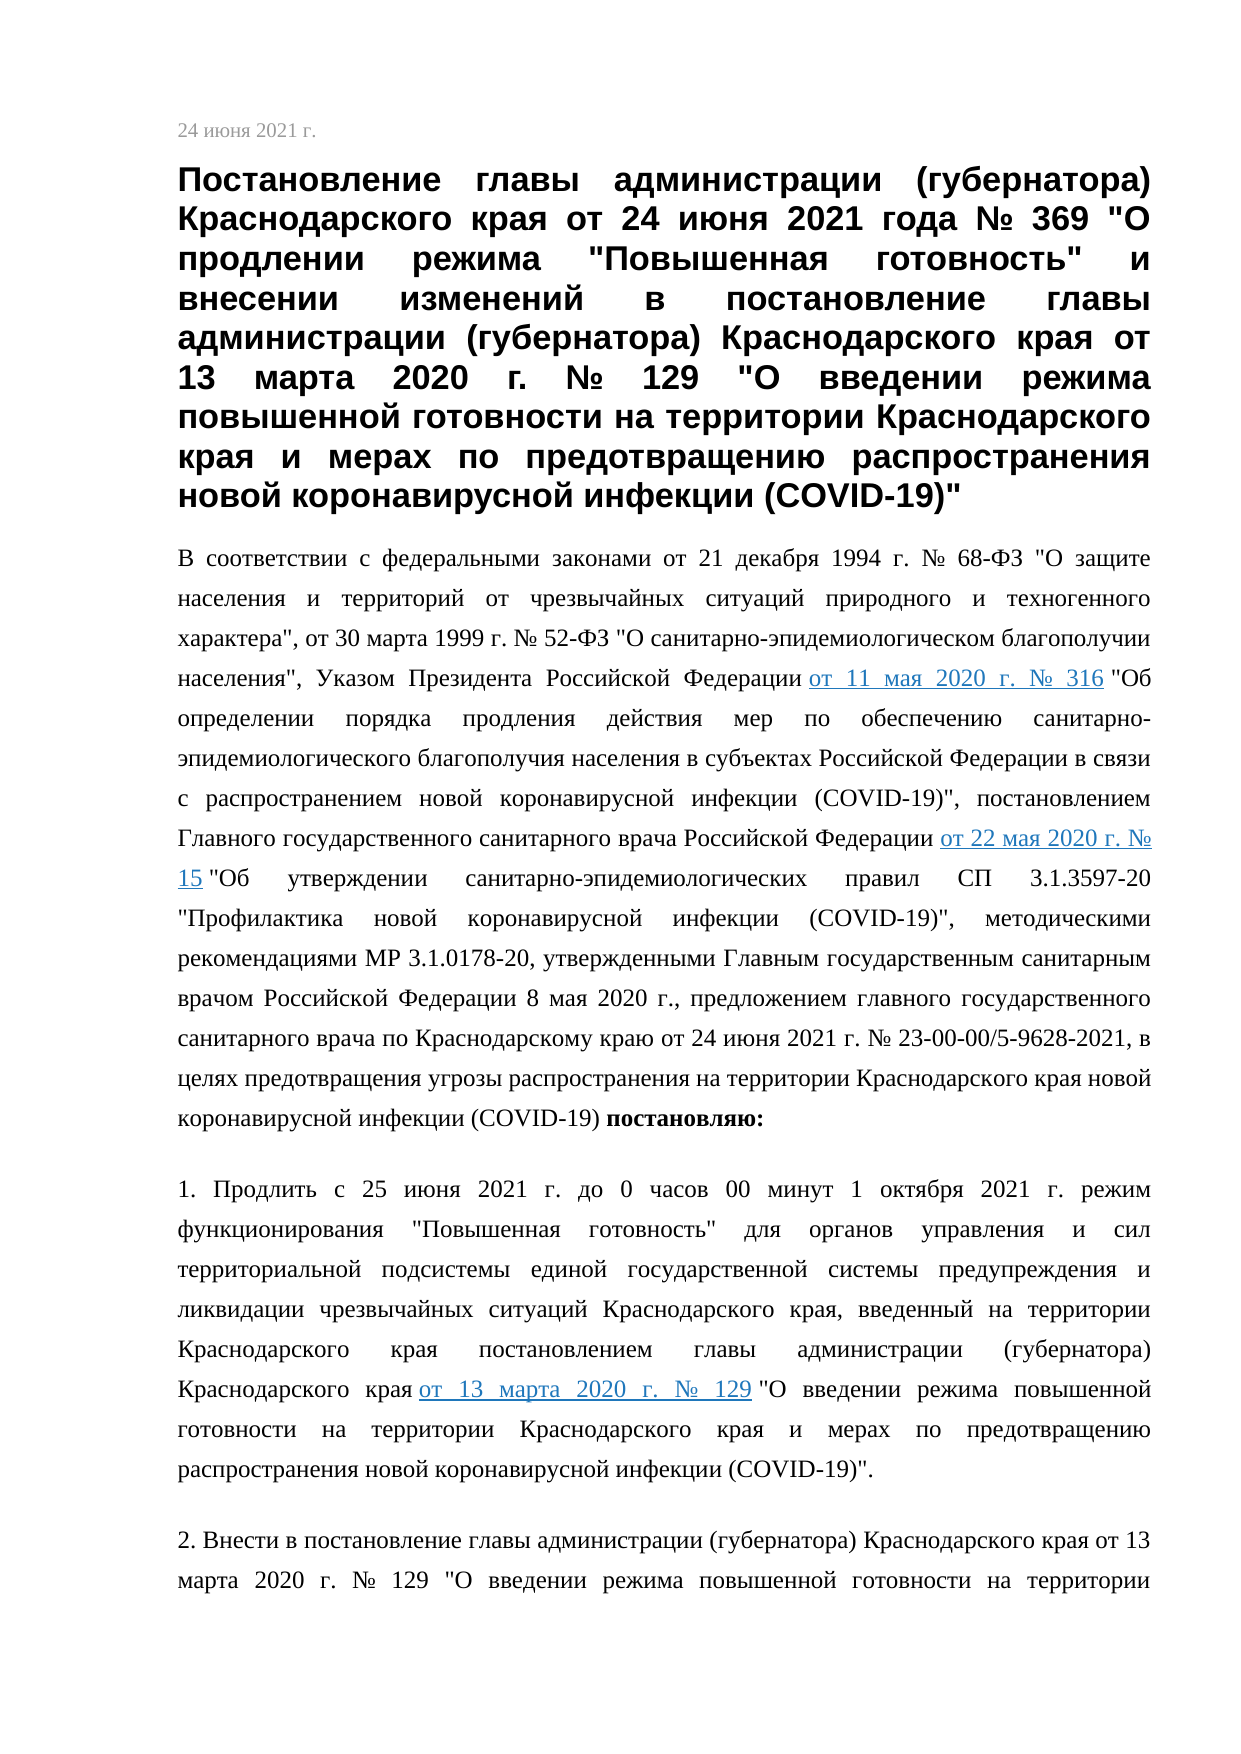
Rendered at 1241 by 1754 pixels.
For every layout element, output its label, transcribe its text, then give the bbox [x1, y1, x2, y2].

text 1. Продлить с 25 июня 2021 г. до 0 часов 00 минут 1 октября 2021 г. режим функционирования "Повышенная готовность" для органов управления и сил территориальной подсистемы единой государственной системы предупреждения и ликвидации чрезвычайных ситуаций Краснодарского края, введенный на территории Краснодарского края постановлением главы администрации (губернатора) Краснодарского края от 13 марта 2020 г. № 129 "О введении режима повышенной готовности на территории Краснодарского края и мерах по предотвращению распространения новой коронавирусной инфекции (COVID-19)". [177, 1163, 1152, 1483]
text Постановление главы администрации (губернатора) Краснодарского края от 24 июня 2021 года № 369 "О продлении режима "Повышенная готовность" и внесении изменений в постановление главы администрации (губернатора) Краснодарского края от 13 марта 2020 г. № 129 "О введении режима повышенной готовности на территории Краснодарского края и мерах по предотвращению распространения новой коронавирусной инфекции (COVID-19)" [177, 159, 1152, 515]
text 24 июня 2021 г. [177, 118, 1152, 142]
text В соответствии с федеральными законами от 21 декабря 1994 г. № 68-ФЗ "О защите населения и территорий от чрезвычайных ситуаций природного и техногенного характера", от 30 марта 1999 г. № 52-ФЗ "О санитарно-эпидемиологическом благополучии населения", Указом Президента Российской Федерации от 11 мая 2020 г. № 316 "Об определении порядка продления действия мер по обеспечению санитарно-эпидемиологического благополучия населения в субъектах Российской Федерации в связи с распространением новой коронавирусной инфекции (COVID-19)", постановлением Главного государственного санитарного врача Российской Федерации от 22 мая 2020 г. № 15 "Об утверждении санитарно-эпидемиологических правил СП 3.1.3597-20 "Профилактика новой коронавирусной инфекции (COVID-19)", методическими рекомендациями МР 3.1.0178-20, утвержденными Главным государственным санитарным врачом Российской Федерации 8 мая 2020 г., предложением главного государственного санитарного врача по Краснодарскому краю от 24 июня 2021 г. № 23-00-00/5-9628-2021, в целях предотвращения угрозы распространения на территории Краснодарского края новой коронавирусной инфекции (COVID-19) постановляю: [177, 532, 1152, 1132]
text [177, 1514, 1152, 1594]
